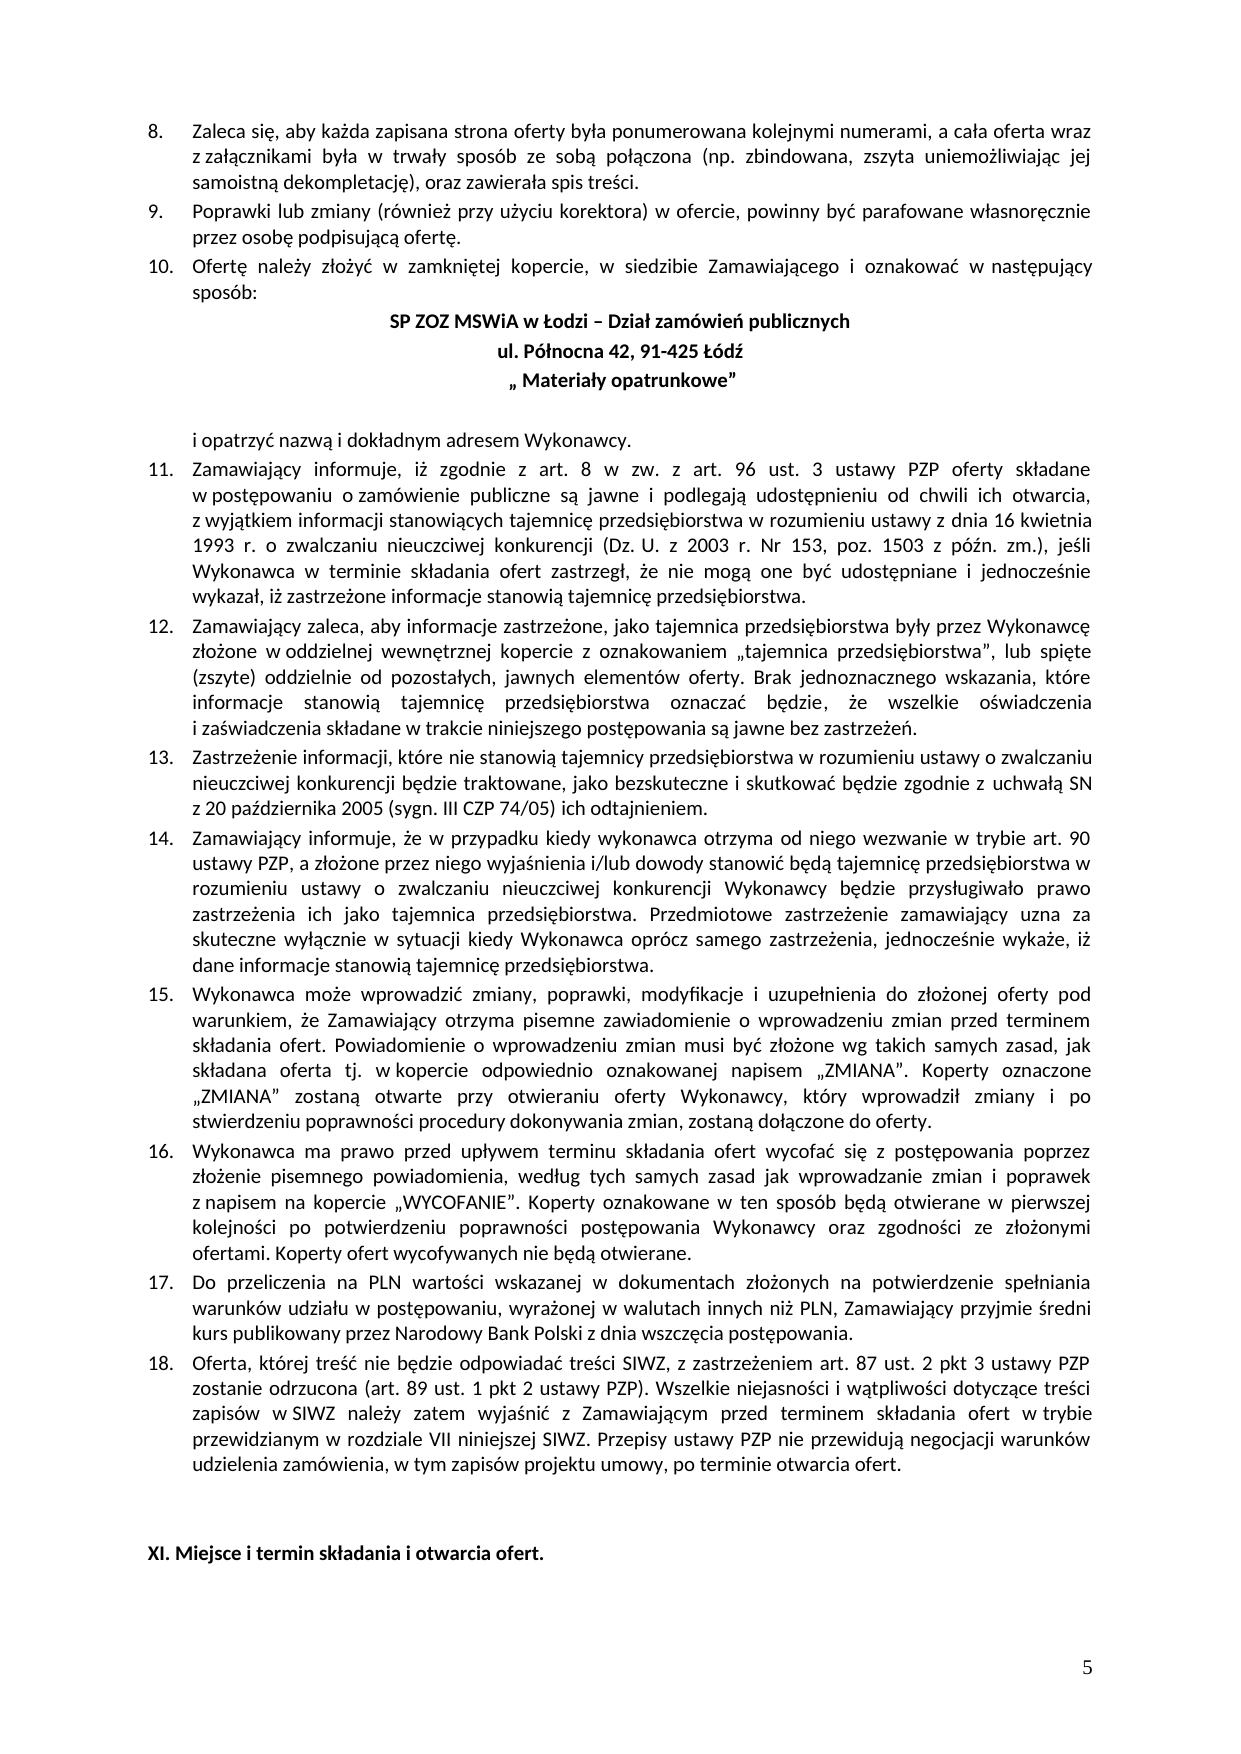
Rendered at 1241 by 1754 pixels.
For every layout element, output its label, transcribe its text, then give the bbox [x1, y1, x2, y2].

list Zaleca się, aby każda zapisana strona oferty była ponumerowana kolejnymi numerami, a cała oferta wraz z załącznikami była w trwały sposób ze sobą połączona (np. zbindowana, zszyta uniemożliwiając jej samoistną dekompletację), oraz zawierała spis treści. [148, 118, 1092, 194]
list Wykonawca ma prawo przed upływem terminu składania ofert wycofać się z postępowania poprzez złożenie pisemnego powiadomienia, według tych samych zasad jak wprowadzanie zmian i poprawek z napisem na kopercie „WYCOFANIE”. Koperty oznakowane w ten sposób będą otwierane w pierwszej kolejności po potwierdzeniu poprawności postępowania Wykonawcy oraz zgodności ze złożonymi ofertami. Koperty ofert wycofywanych nie będą otwierane. [148, 1138, 1092, 1265]
list Zamawiający informuje, iż zgodnie z art. 8 w zw. z art. 96 ust. 3 ustawy PZP oferty składane w postępowaniu o zamówienie publiczne są jawne i podlegają udostępnieniu od chwili ich otwarcia, z wyjątkiem informacji stanowiących tajemnicę przedsiębiorstwa w rozumieniu ustawy z dnia 16 kwietnia 1993 r. o zwalczaniu nieuczciwej konkurencji (Dz. U. z 2003 r. Nr 153, poz. 1503 z późn. zm.), jeśli Wykonawca w terminie składania ofert zastrzegł, że nie mogą one być udostępniane i jednocześnie wykazał, iż zastrzeżone informacje stanowią tajemnicę przedsiębiorstwa. [148, 456, 1092, 609]
list Do przeliczenia na PLN wartości wskazanej w dokumentach złożonych na potwierdzenie spełniania warunków udziału w postępowaniu, wyrażonej w walutach innych niż PLN, Zamawiający przyjmie średni kurs publikowany przez Narodowy Bank Polski z dnia wszczęcia postępowania. [148, 1269, 1092, 1346]
text i opatrzyć nazwą i dokładnym adresem Wykonawcy. [192, 427, 1092, 452]
text ul. Północna 42, 91-425 Łódź [148, 338, 1092, 363]
list Ofertę należy złożyć w zamkniętej kopercie, w siedzibie Zamawiającego i oznakować w następujący sposób: [148, 253, 1092, 304]
list Zamawiający informuje, że w przypadku kiedy wykonawca otrzyma od niego wezwanie w trybie art. 90 ustawy PZP, a złożone przez niego wyjaśnienia i/lub dowody stanowić będą tajemnicę przedsiębiorstwa w rozumieniu ustawy o zwalczaniu nieuczciwej konkurencji Wykonawcy będzie przysługiwało prawo zastrzeżenia ich jako tajemnica przedsiębiorstwa. Przedmiotowe zastrzeżenie zamawiający uzna za skuteczne wyłącznie w sytuacji kiedy Wykonawca oprócz samego zastrzeżenia, jednocześnie wykaże, iż dane informacje stanowią tajemnicę przedsiębiorstwa. [148, 825, 1092, 977]
list Wykonawca może wprowadzić zmiany, poprawki, modyfikacje i uzupełnienia do złożonej oferty pod warunkiem, że Zamawiający otrzyma pisemne zawiadomienie o wprowadzeniu zmian przed terminem składania ofert. Powiadomienie o wprowadzeniu zmian musi być złożone wg takich samych zasad, jak składana oferta tj. w kopercie odpowiednio oznakowanej napisem „ZMIANA”. Koperty oznaczone „ZMIANA” zostaną otwarte przy otwieraniu oferty Wykonawcy, który wprowadził zmiany i po stwierdzeniu poprawności procedury dokonywania zmian, zostaną dołączone do oferty. [148, 981, 1092, 1134]
list Zamawiający zaleca, aby informacje zastrzeżone, jako tajemnica przedsiębiorstwa były przez Wykonawcę złożone w oddzielnej wewnętrznej kopercie z oznakowaniem „tajemnica przedsiębiorstwa”, lub spięte (zszyte) oddzielnie od pozostałych, jawnych elementów oferty. Brak jednoznacznego wskazania, które informacje stanowią tajemnicę przedsiębiorstwa oznaczać będzie, że wszelkie oświadczenia i zaświadczenia składane w trakcie niniejszego postępowania są jawne bez zastrzeżeń. [148, 613, 1092, 740]
list Zastrzeżenie informacji, które nie stanowią tajemnicy przedsiębiorstwa w rozumieniu ustawy o zwalczaniu nieuczciwej konkurencji będzie traktowane, jako bezskuteczne i skutkować będzie zgodnie z uchwałą SN z 20 października 2005 (sygn. III CZP 74/05) ich odtajnieniem. [148, 744, 1092, 821]
list Poprawki lub zmiany (również przy użyciu korektora) w ofercie, powinny być parafowane własnoręcznie przez osobę podpisującą ofertę. [148, 198, 1092, 249]
text XI. Miejsce i termin składania i otwarcia ofert. [148, 1540, 1092, 1566]
list Oferta, której treść nie będzie odpowiadać treści SIWZ, z zastrzeżeniem art. 87 ust. 2 pkt 3 ustawy PZP zostanie odrzucona (art. 89 ust. 1 pkt 2 ustawy PZP). Wszelkie niejasności i wątpliwości dotyczące treści zapisów w SIWZ należy zatem wyjaśnić z Zamawiającym przed terminem składania ofert w trybie przewidzianym w rozdziale VII niniejszej SIWZ. Przepisy ustawy PZP nie przewidują negocjacji warunków udzielenia zamówienia, w tym zapisów projektu umowy, po terminie otwarcia ofert. [148, 1350, 1092, 1477]
text „ Materiały opatrunkowe” [148, 368, 1092, 393]
text SP ZOZ MSWiA w Łodzi – Dział zamówień publicznych [148, 308, 1092, 334]
